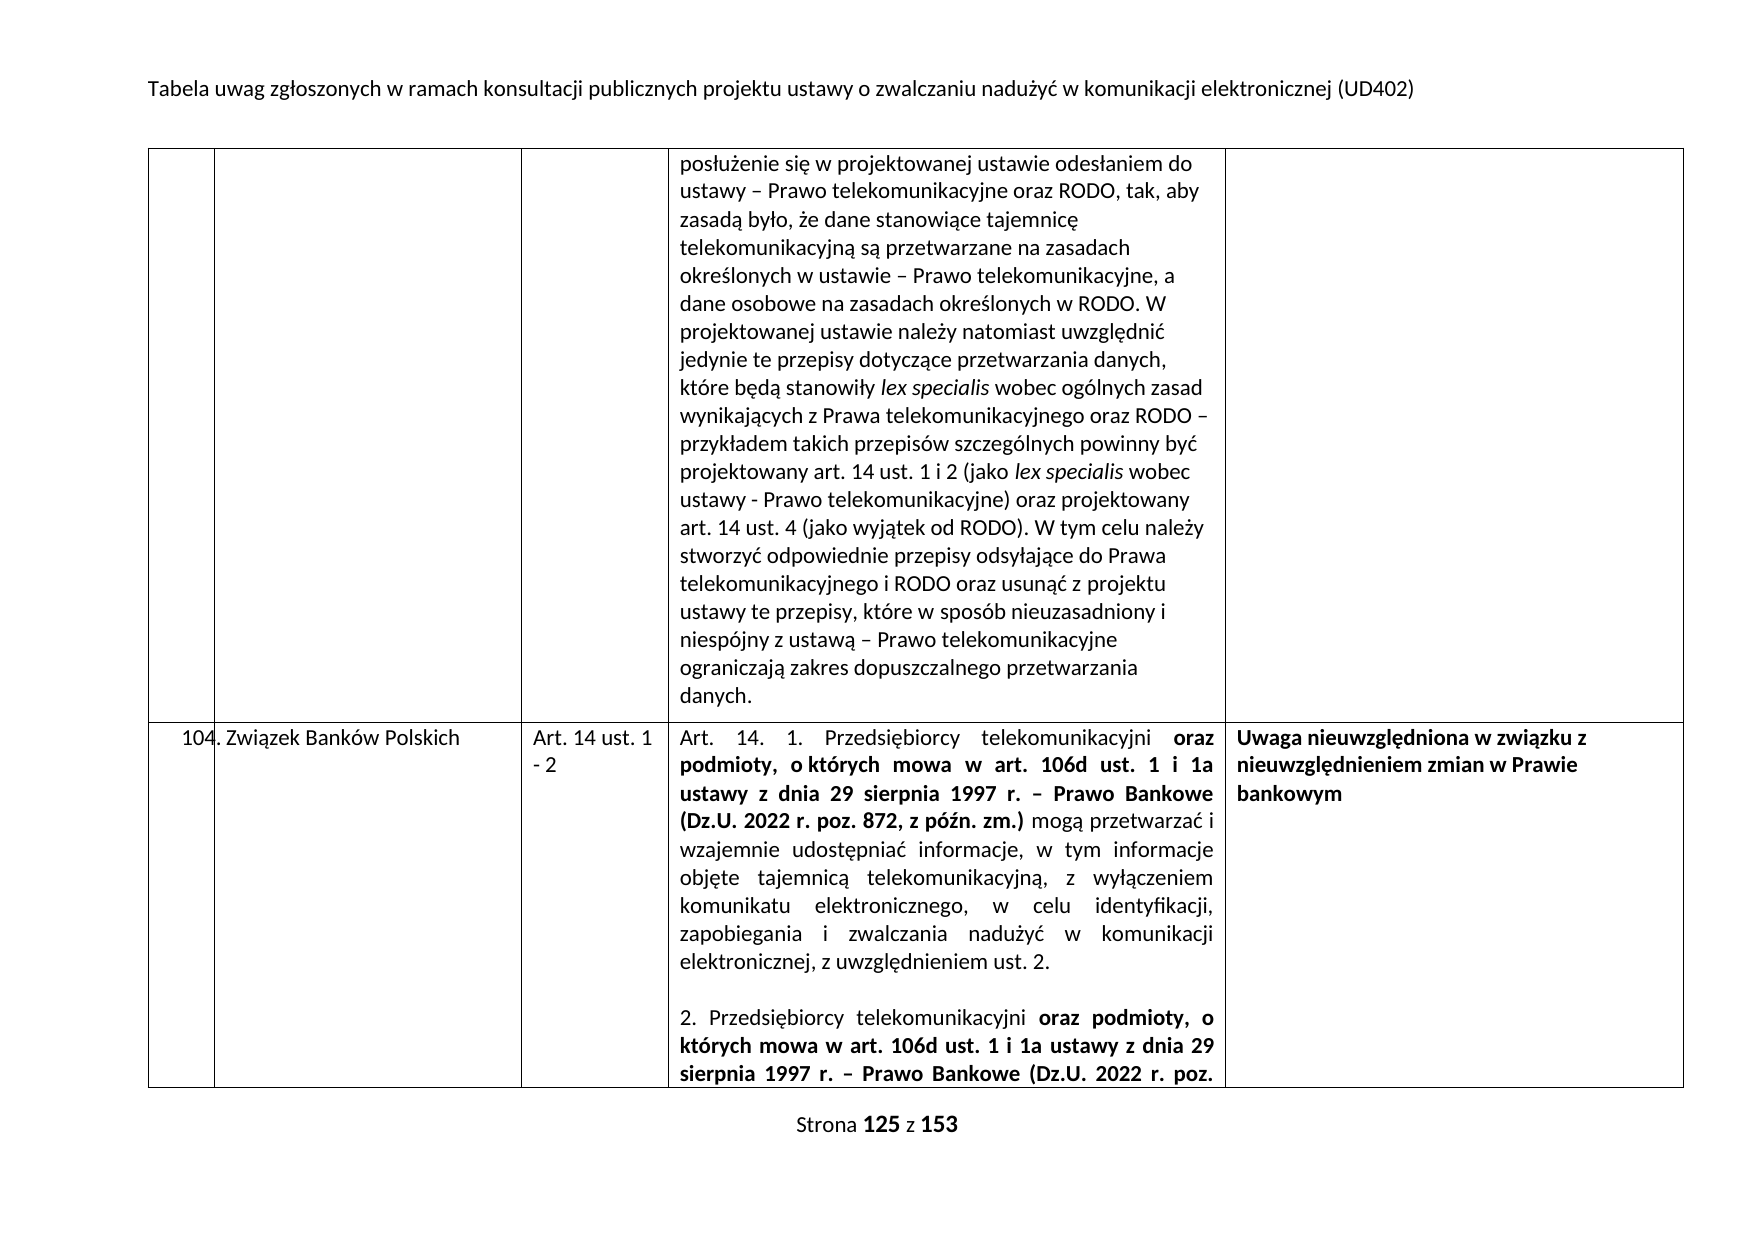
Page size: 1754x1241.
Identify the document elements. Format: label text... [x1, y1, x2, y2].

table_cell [522, 149, 668, 722]
table_cell [149, 149, 214, 722]
table_cell Art. 14 ust. 1 - 2 [522, 723, 668, 1087]
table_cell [669, 723, 1225, 1087]
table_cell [669, 149, 1225, 722]
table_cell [1226, 149, 1683, 722]
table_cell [215, 149, 521, 722]
table_cell [149, 723, 214, 1087]
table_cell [1226, 723, 1683, 1087]
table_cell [215, 723, 521, 1087]
